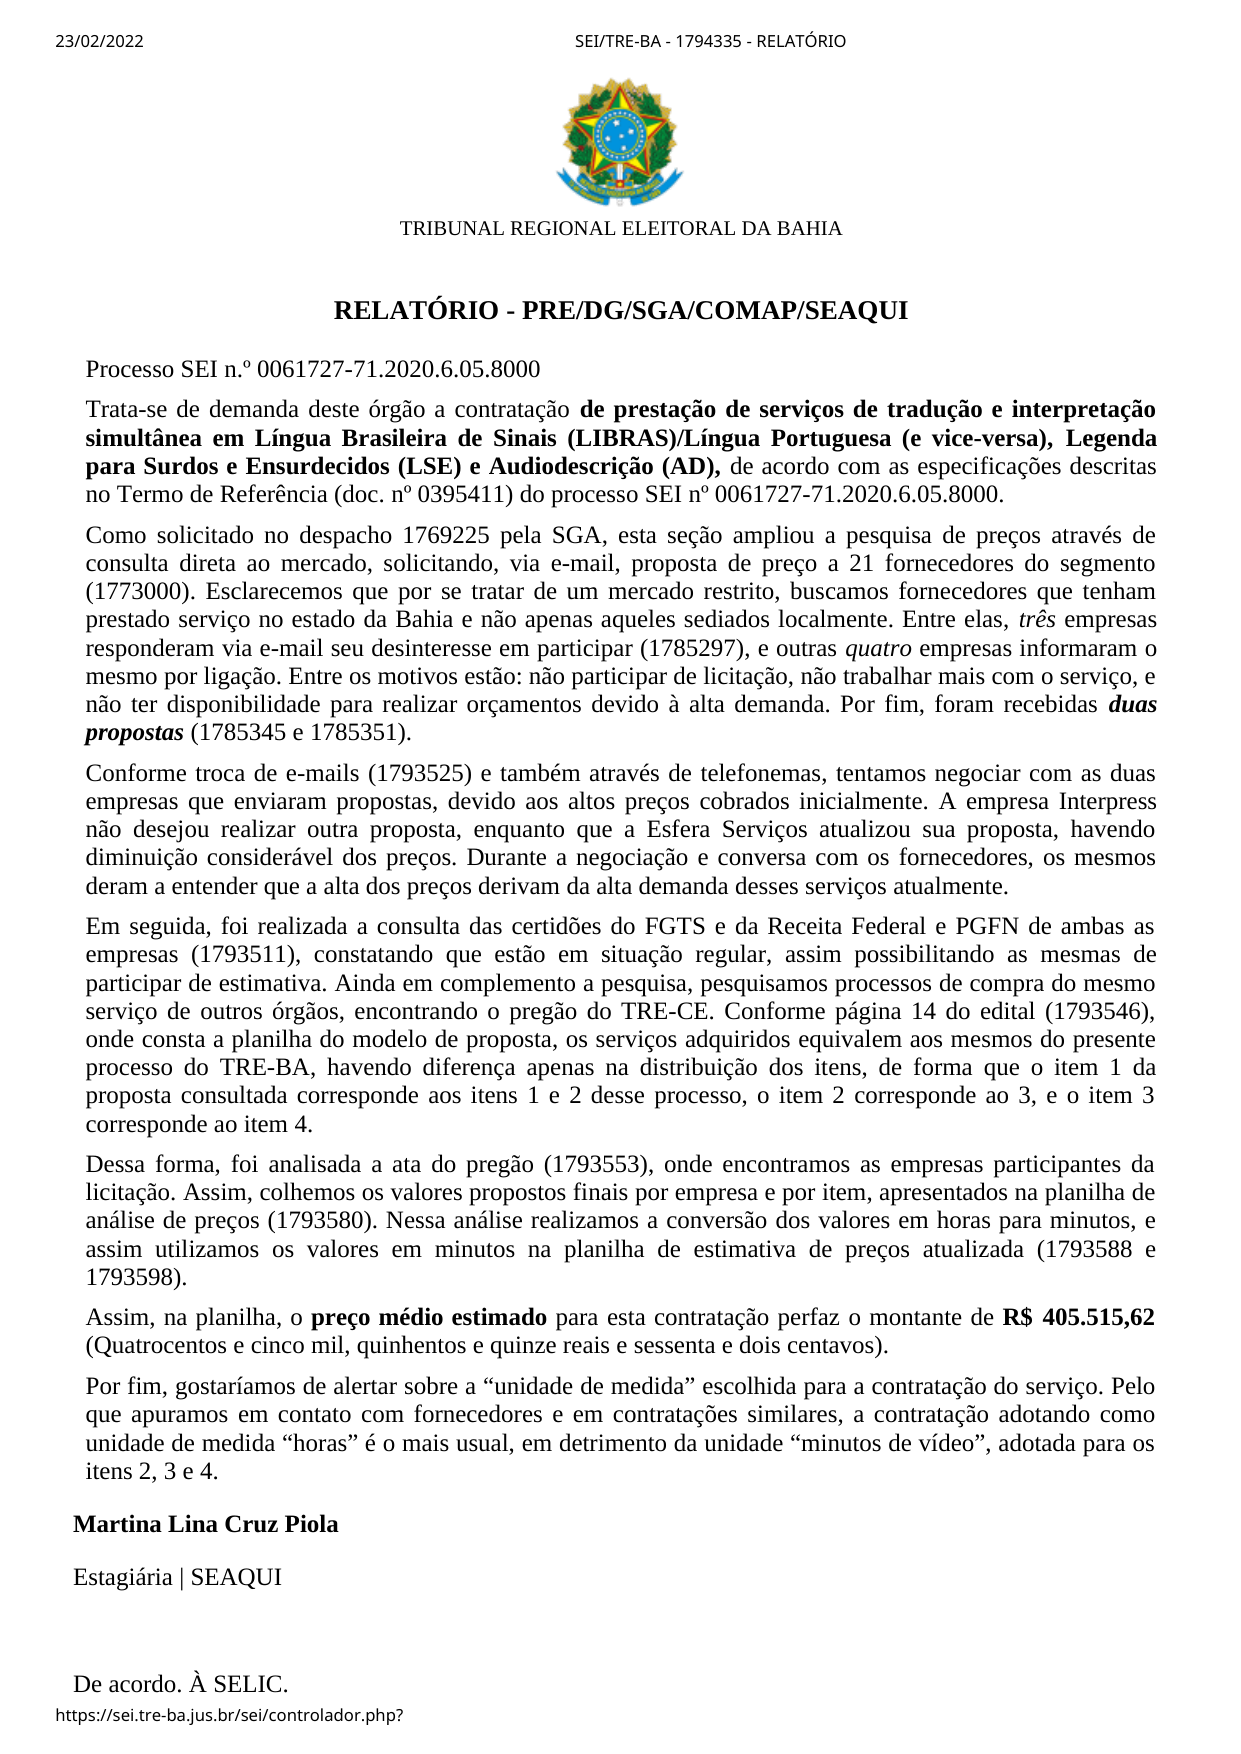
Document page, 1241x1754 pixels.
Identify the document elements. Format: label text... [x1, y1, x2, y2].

text Por fim, gostaríamos de alertar sobre a “unidade de medida” escolhida para a contratação do serviço. Pelo que apuramos em contato com fornecedores e em contratações similares, a contratação adotando como unidade de medida “horas” é o mais usual, em detrimento da unidade “minutos de vídeo”, adotada para os itens 2, 3 e 4. [85, 1372, 1157, 1485]
text Trata-se de demanda deste órgão a contratação de prestação de serviços de tradução e interpretação simultânea em Língua Brasileira de Sinais (LIBRAS)/Língua Portuguesa (e vice-versa), Legenda para Surdos e Ensurdecidos (LSE) e Audiodescrição (AD), de acordo com as especificações descritas no Termo de Referência (doc. nº 0395411) do processo SEI nº 0061727-71.2020.6.05.8000. [85, 395, 1157, 508]
text (Quatrocentos e cinco mil, quinhentos e quinze reais e sessenta e dois centavos). [85, 1331, 1196, 1359]
text Como solicitado no despacho 1769225 pela SGA, esta seção ampliou a pesquisa de preços através de consulta direta ao mercado, solicitando, via e-mail, proposta de preço a 21 fornecedores do segmento (1773000). Esclarecemos que por se tratar de um mercado restrito, buscamos fornecedores que tenham prestado serviço no estado da Bahia e não apenas aqueles sediados localmente. Entre elas, três empresas responderam via e-mail seu desinteresse em participar (1785297), e outras quatro empresas informaram o mesmo por ligação. Entre os motivos estão: não participar de licitação, não trabalhar mais com o serviço, e não ter disponibilidade para realizar orçamentos devido à alta demanda. Por fim, foram recebidas duas propostas (1785345 e 1785351). [85, 521, 1157, 746]
text Assim, na planilha, o preço médio estimado para esta contratação perfaz o montante de R$ 405.515,62 [85, 1303, 1196, 1331]
text De acordo. À SELIC. [73, 1669, 1196, 1697]
text Dessa forma, foi analisada a ata do pregão (1793553), onde encontramos as empresas participantes da licitação. Assim, colhemos os valores propostos finais por empresa e por item, apresentados na planilha de análise de preços (1793580). Nessa análise realizamos a conversão dos valores em horas para minutos, e assim utilizamos os valores em minutos na planilha de estimativa de preços atualizada (1793588 e 1793598). [85, 1150, 1157, 1291]
text Conforme troca de e-mails (1793525) e também através de telefonemas, tentamos negociar com as duas empresas que enviaram propostas, devido aos altos preços cobrados inicialmente. A empresa Interpress não desejou realizar outra proposta, enquanto que a Esfera Serviços atualizou sua proposta, havendo diminuição considerável dos preços. Durante a negociação e conversa com os fornecedores, os mesmos deram a entender que a alta dos preços derivam da alta demanda desses serviços atualmente. [85, 758, 1157, 899]
text Estagiária | SEAQUI [73, 1562, 1196, 1591]
subtitle RELATÓRIO - PRE/DG/SGA/COMAP/SEAQUI [46, 294, 1196, 326]
text Processo SEI n.º 0061727-71.2020.6.05.8000 [85, 354, 1196, 383]
text TRIBUNAL REGIONAL ELEITORAL DA BAHIA [46, 216, 1196, 240]
subtitle Martina Lina Cruz Piola [73, 1509, 1196, 1538]
picture [552, 75, 689, 210]
text Em seguida, foi realizada a consulta das certidões do FGTS e da Receita Federal e PGFN de ambas as empresas (1793511), constatando que estão em situação regular, assim possibilitando as mesmas de participar de estimativa. Ainda em complemento a pesquisa, pesquisamos processos de compra do mesmo serviço de outros órgãos, encontrando o pregão do TRE-CE. Conforme página 14 do edital (1793546), onde consta a planilha do modelo de proposta, os serviços adquiridos equivalem aos mesmos do presente processo do TRE-BA, havendo diferença apenas na distribuição dos itens, de forma que o item 1 da proposta consultada corresponde aos itens 1 e 2 desse processo, o item 2 corresponde ao 3, e o item 3 corresponde ao item 4. [85, 912, 1157, 1137]
